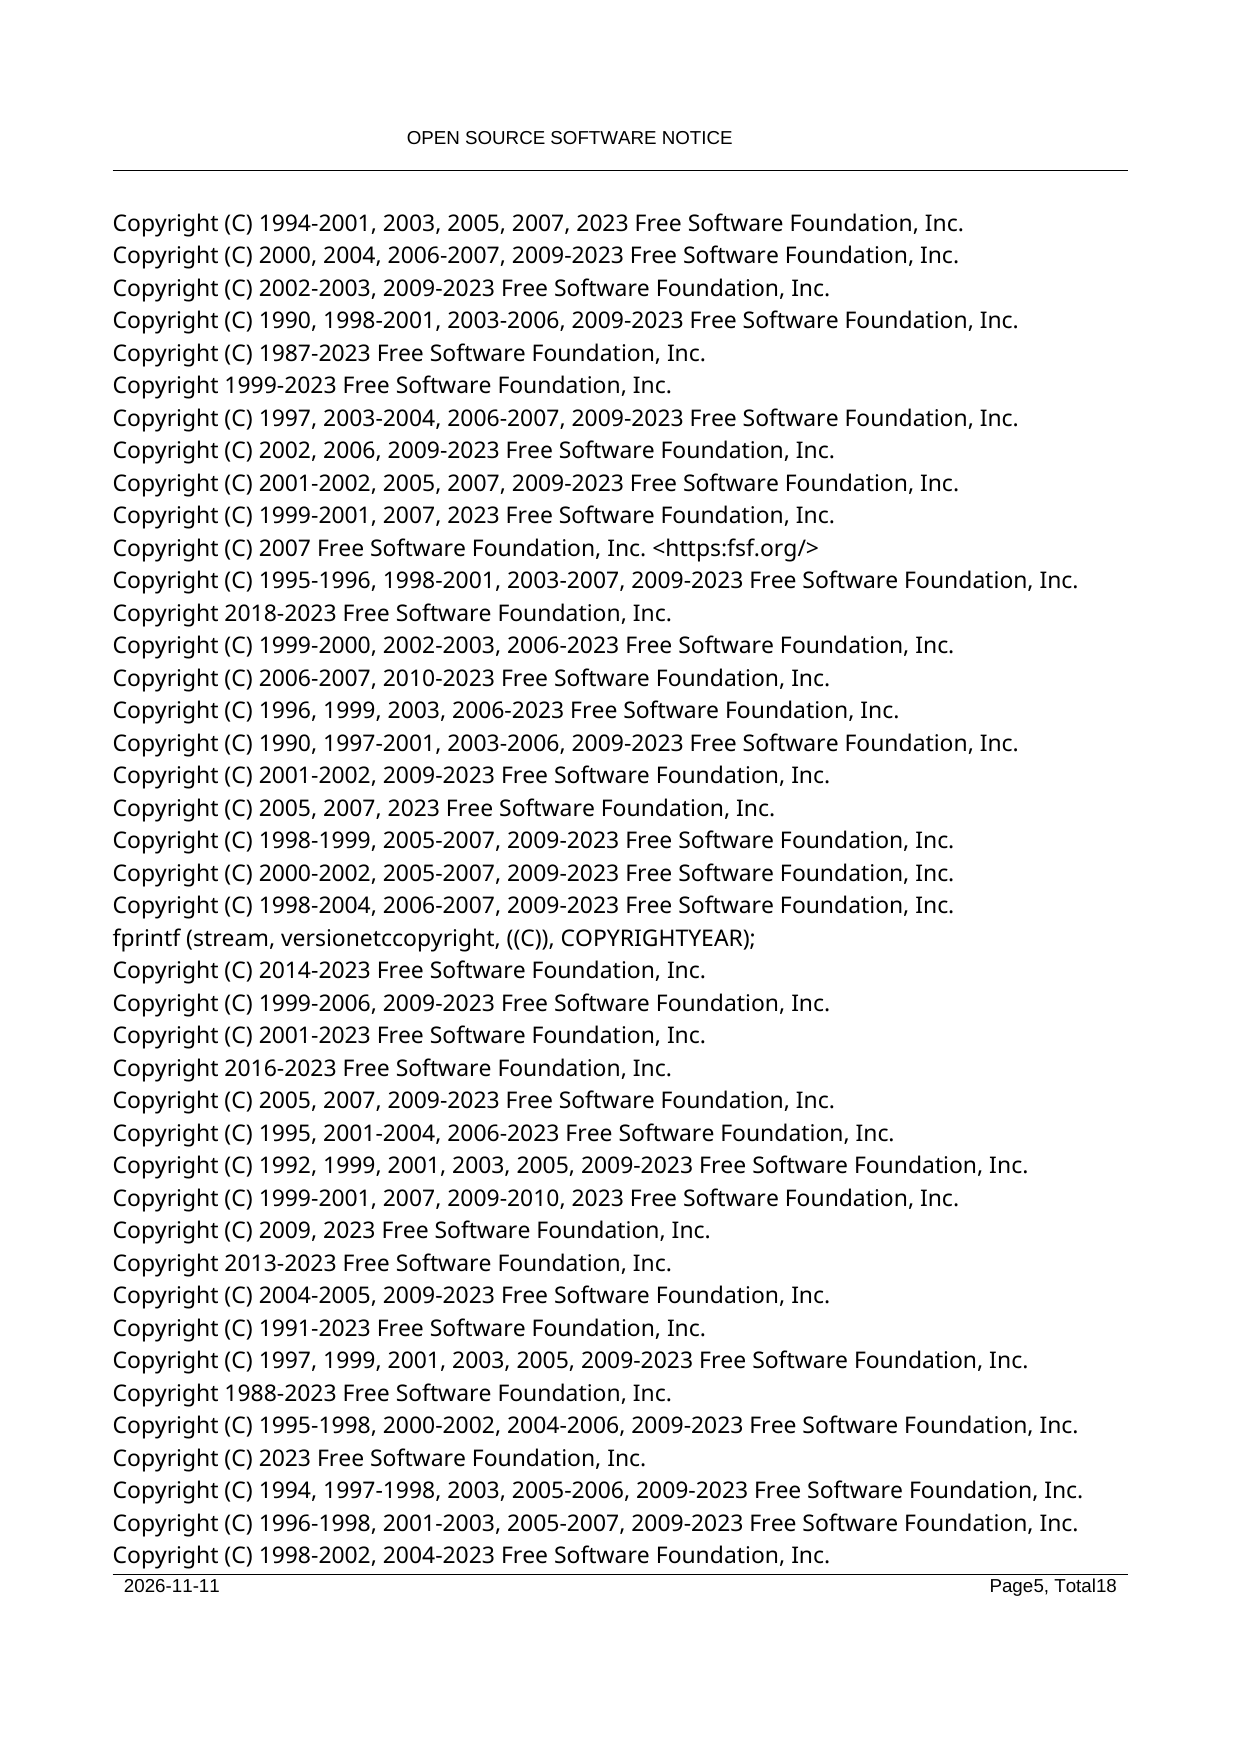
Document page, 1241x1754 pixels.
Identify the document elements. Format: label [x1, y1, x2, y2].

text [112, 206, 1128, 1571]
